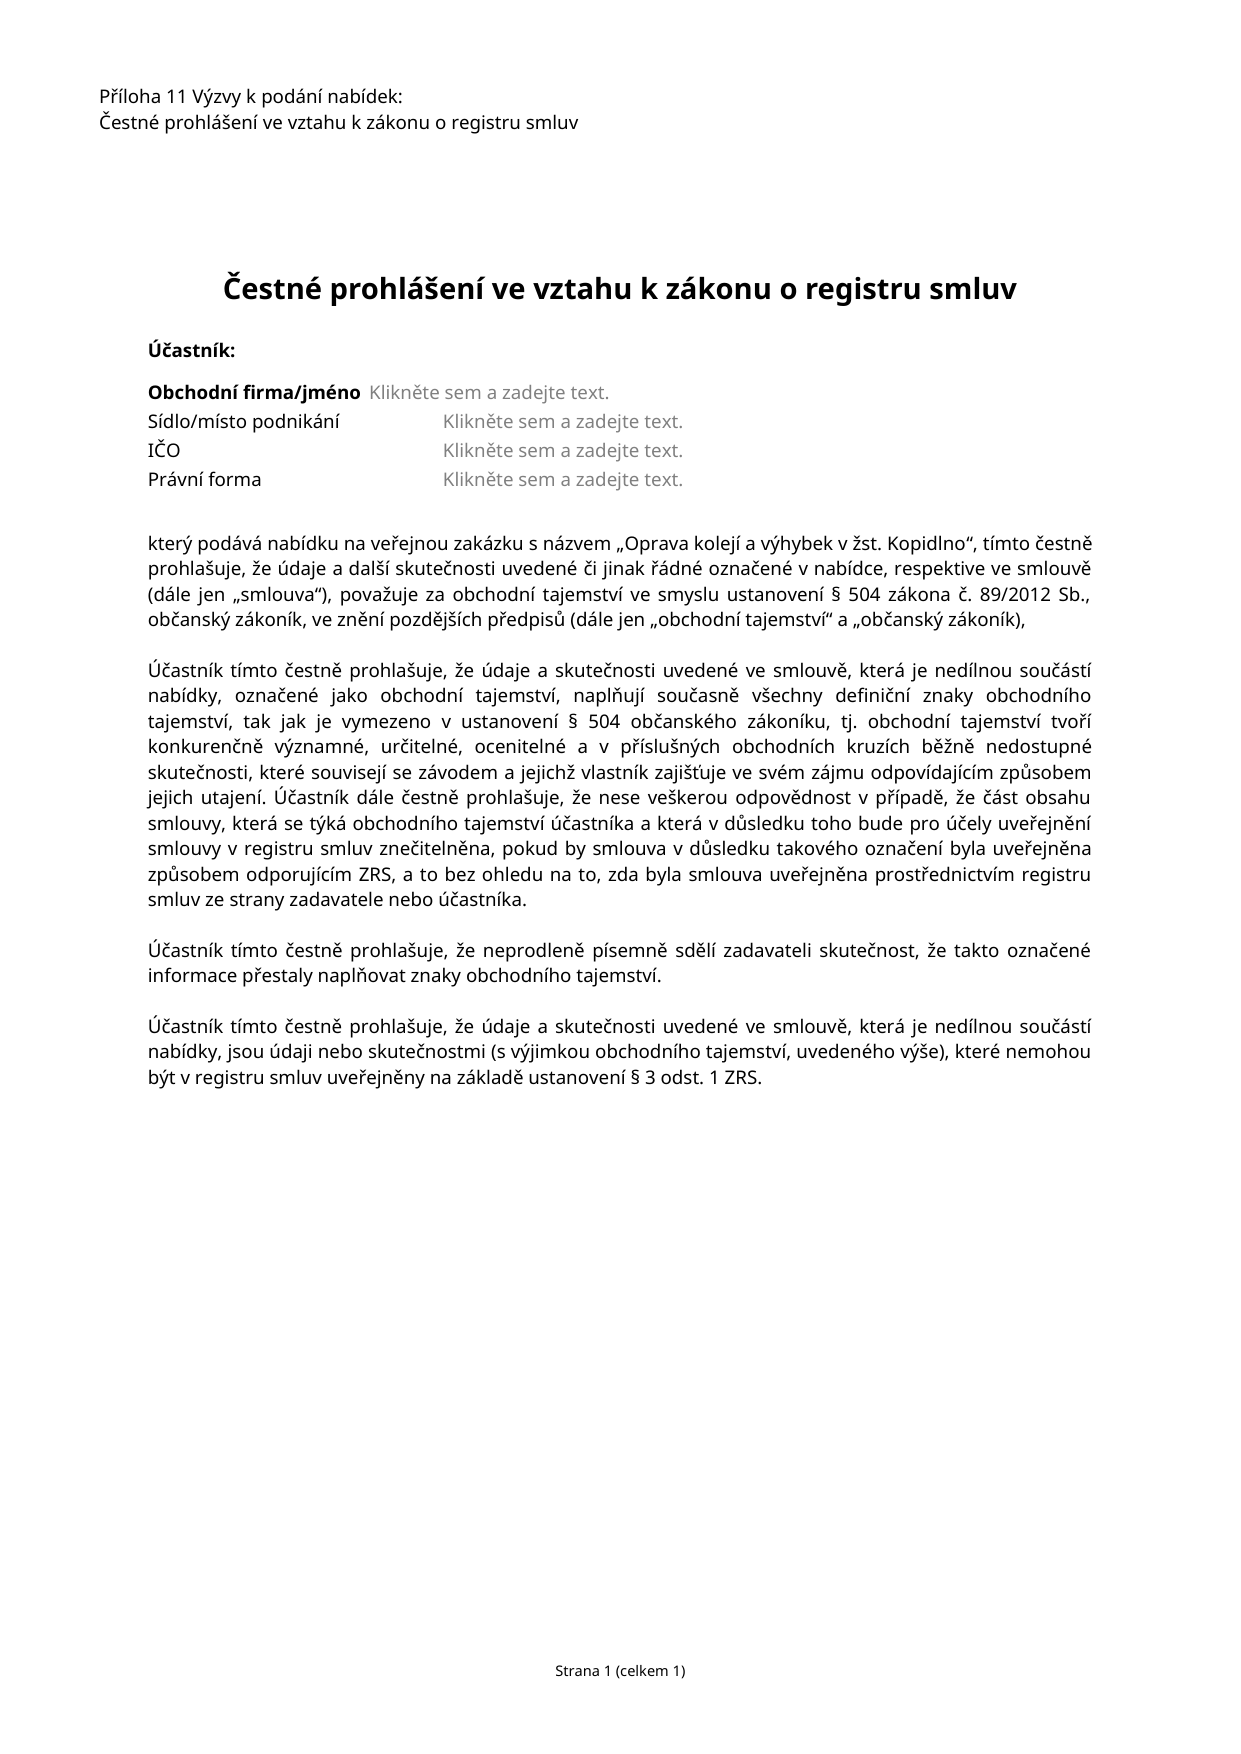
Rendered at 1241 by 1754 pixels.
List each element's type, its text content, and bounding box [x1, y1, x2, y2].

text Sídlo/místo podnikání [148, 405, 1093, 434]
title Čestné prohlášení ve vztahu k zákonu o registru smluv [148, 268, 1093, 308]
text Právní forma [148, 463, 1093, 492]
text Účastník: [148, 333, 1093, 364]
text IČO [148, 434, 1093, 463]
text Obchodní firma/jméno [148, 376, 1093, 405]
text Účastník tímto čestně prohlašuje, že údaje a skutečnosti uvedené ve smlouvě, která je nedílnou součástí nabídky, označené jako obchodní tajemství, naplňují současně všechny definiční znaky obchodního tajemství, tak jak je vymezeno v ustanovení § 504 občanského zákoníku, tj. obchodní tajemství tvoří konkurenčně významné, určitelné, ocenitelné a v příslušných obchodních kruzích běžně nedostupné skutečnosti, které souvisejí se závodem a jejichž vlastník zajišťuje ve svém zájmu odpovídajícím způsobem jejich utajení. Účastník dále čestně prohlašuje, že nese veškerou odpovědnost v případě, že část obsahu smlouvy, která se týká obchodního tajemství účastníka a která v důsledku toho bude pro účely uveřejnění smlouvy v registru smluv znečitelněna, pokud by smlouva v důsledku takového označení byla uveřejněna způsobem odporujícím ZRS, a to bez ohledu na to, zda byla smlouva uveřejněna prostřednictvím registru smluv ze strany zadavatele nebo účastníka. [148, 657, 1093, 912]
text který podává nabídku na veřejnou zakázku s názvem „Oprava kolejí a výhybek v žst. Kopidlno“, tímto čestně prohlašuje, že údaje a další skutečnosti uvedené či jinak řádné označené v nabídce, respektive ve smlouvě (dále jen „smlouva“), považuje za obchodní tajemství ve smyslu ustanovení § 504 zákona č. 89/2012 Sb., občanský zákoník, ve znění pozdějších předpisů (dále jen „obchodní tajemství“ a „občanský zákoník), [148, 530, 1093, 632]
text Účastník tímto čestně prohlašuje, že údaje a skutečnosti uvedené ve smlouvě, která je nedílnou součástí nabídky, jsou údaji nebo skutečnostmi (s výjimkou obchodního tajemství, uvedeného výše), které nemohou být v registru smluv uveřejněny na základě ustanovení § 3 odst. 1 ZRS. [148, 1013, 1093, 1090]
text Účastník tímto čestně prohlašuje, že neprodleně písemně sdělí zadavateli skutečnost, že takto označené informace přestaly naplňovat znaky obchodního tajemství. [148, 937, 1093, 988]
